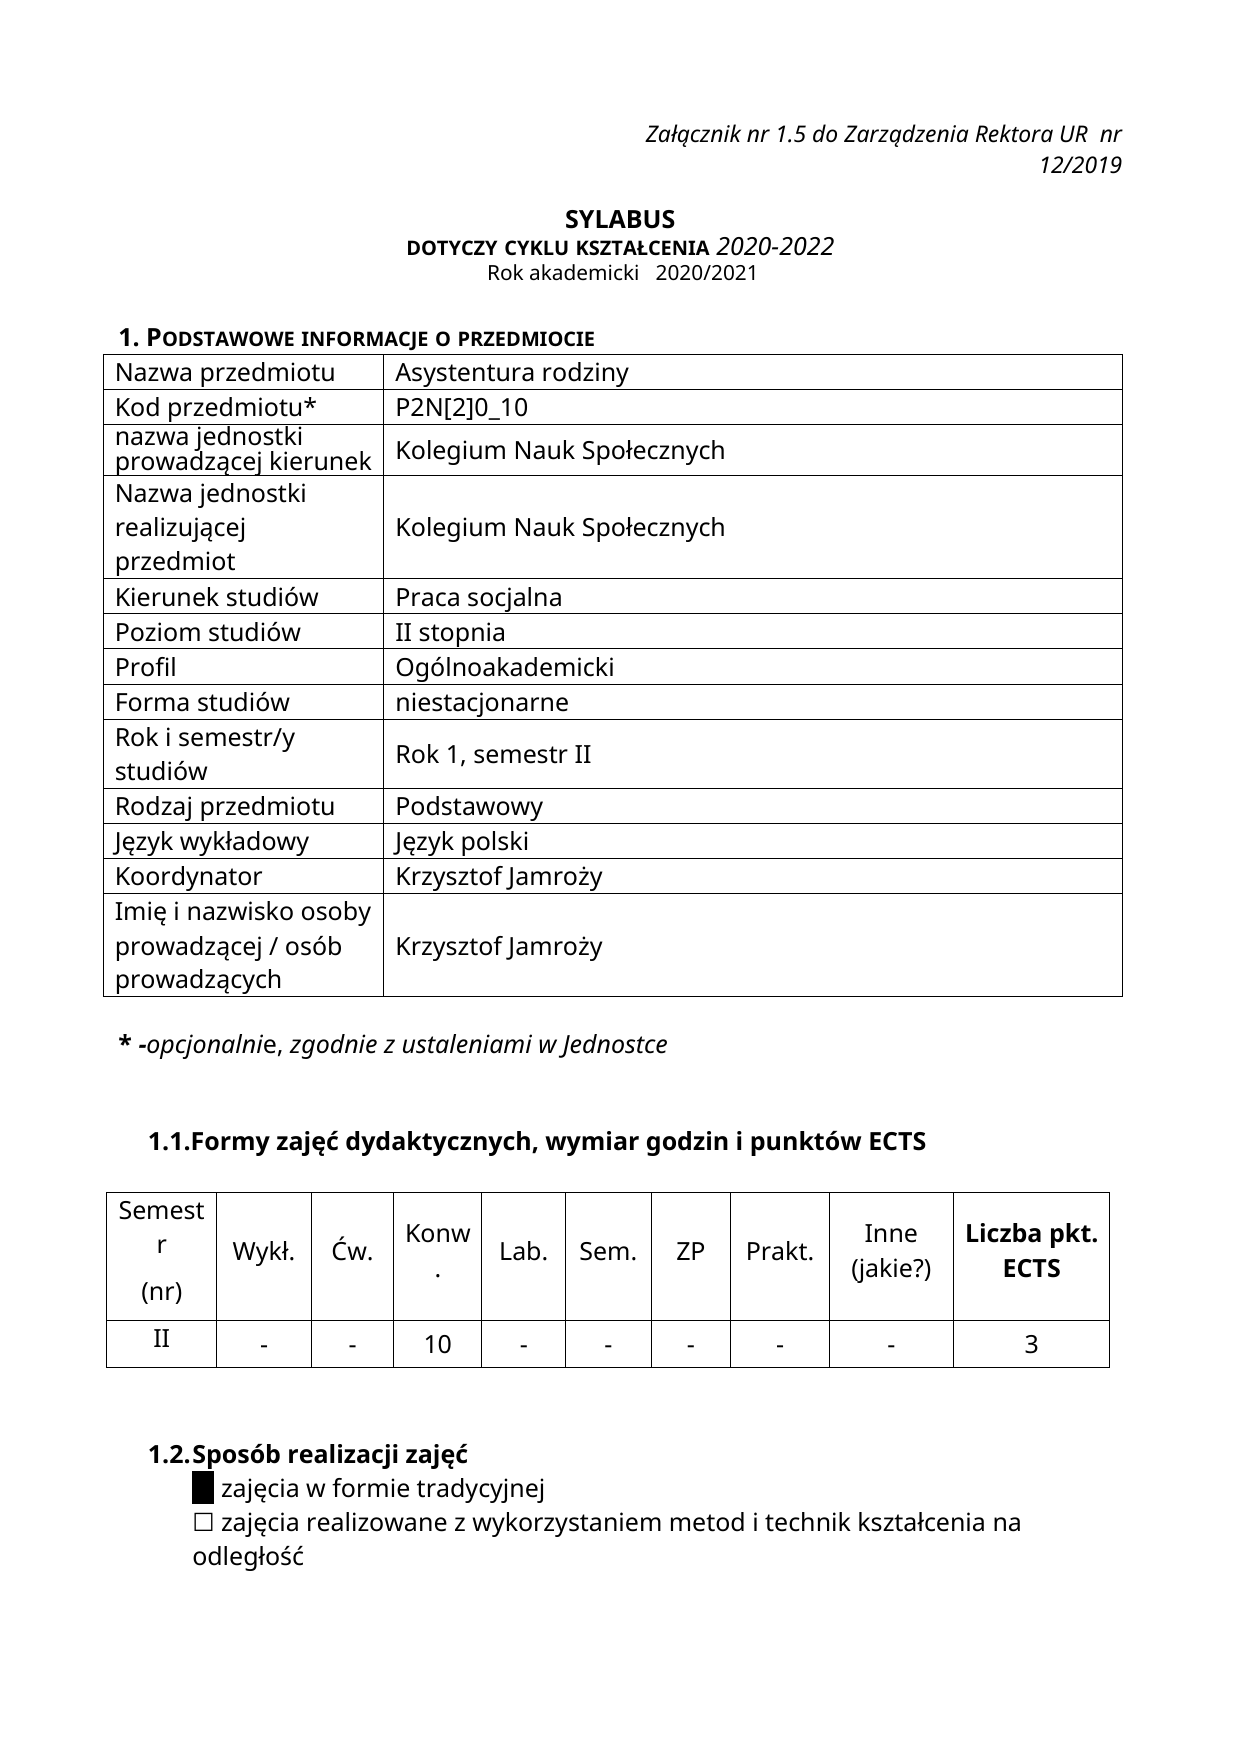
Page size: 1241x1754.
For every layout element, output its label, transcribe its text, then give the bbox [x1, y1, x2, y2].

table_cell - [652, 1321, 730, 1367]
table_cell - [312, 1321, 393, 1367]
table_cell Rodzaj przedmiotu [104, 789, 383, 823]
table_cell - [217, 1321, 311, 1367]
table_cell Imię i nazwisko osoby prowadzącej / osób prowadzących [104, 894, 383, 996]
table_cell niestacjonarne [384, 685, 1122, 718]
table_cell Język wykładowy [104, 824, 383, 858]
text Rok akademicki 2020/2021 [118, 261, 1122, 286]
table_header Liczba pkt. ECTS [954, 1193, 1109, 1320]
table_cell - [482, 1321, 565, 1367]
text 1.2. Sposób realizacji zajęć [148, 1436, 1122, 1471]
table_cell Krzysztof Jamroży [384, 859, 1122, 893]
table_cell Profil [104, 649, 383, 683]
table_cell Poziom studiów [104, 614, 383, 648]
table_cell Praca socjalna [384, 579, 1122, 613]
table_header ZP [652, 1193, 730, 1320]
table_cell Ogólnoakademicki [384, 649, 1122, 683]
table_cell Nazwa jednostki realizującej przedmiot [104, 476, 383, 578]
table_cell Kolegium Nauk Społecznych [384, 476, 1122, 578]
text ☐ zajęcia realizowane z wykorzystaniem metod i technik kształcenia na odległość [192, 1504, 1122, 1573]
table_cell - [566, 1321, 651, 1367]
table_header Konw. [394, 1193, 481, 1320]
table_header Wykł. [217, 1193, 311, 1320]
table_cell Język polski [384, 824, 1122, 858]
text Załącznik nr 1.5 do Zarządzenia Rektora UR nr 12/2019 [118, 118, 1122, 181]
table_cell Forma studiów [104, 685, 383, 718]
table_cell P2N[2]0_10 [384, 390, 1122, 424]
table_cell nazwa jednostki prowadzącej kierunek [104, 425, 383, 475]
table_cell Rok 1, semestr II [384, 720, 1122, 788]
text dotyczy cyklu kształcenia 2020-2022 [118, 236, 1122, 261]
text SYLABUS [118, 201, 1122, 236]
text * -opcjonalnie, zgodnie z ustaleniami w Jednostce [118, 1026, 1122, 1061]
table_header Prakt. [731, 1193, 829, 1320]
table_header Lab. [482, 1193, 565, 1320]
table_cell Koordynator [104, 859, 383, 893]
table_header Sem. [566, 1193, 651, 1320]
table_cell 10 [394, 1321, 481, 1367]
table_cell - [731, 1321, 829, 1367]
text ☐ zajęcia w formie tradycyjnej [214, 1471, 1122, 1504]
table_cell - [830, 1321, 953, 1367]
table_header Nazwa przedmiotu [104, 355, 383, 389]
table_cell Kierunek studiów [104, 579, 383, 613]
table_header Semestr (nr) [107, 1193, 216, 1320]
table_cell II [107, 1321, 216, 1367]
table_header Asystentura rodziny [384, 355, 1122, 389]
table_cell 3 [954, 1321, 1109, 1367]
table_header Ćw. [312, 1193, 393, 1320]
text 1. Podstawowe informacje o przedmiocie [118, 319, 1122, 354]
table_cell Podstawowy [384, 789, 1122, 823]
table_cell Kolegium Nauk Społecznych [384, 425, 1122, 475]
table_cell Krzysztof Jamroży [384, 894, 1122, 996]
table_cell Rok i semestr/y studiów [104, 720, 383, 788]
text 1.1.Formy zajęć dydaktycznych, wymiar godzin i punktów ECTS [148, 1124, 1122, 1158]
table_cell II stopnia [384, 614, 1122, 648]
table_cell Kod przedmiotu* [104, 390, 383, 424]
table_header Inne (jakie?) [830, 1193, 953, 1320]
